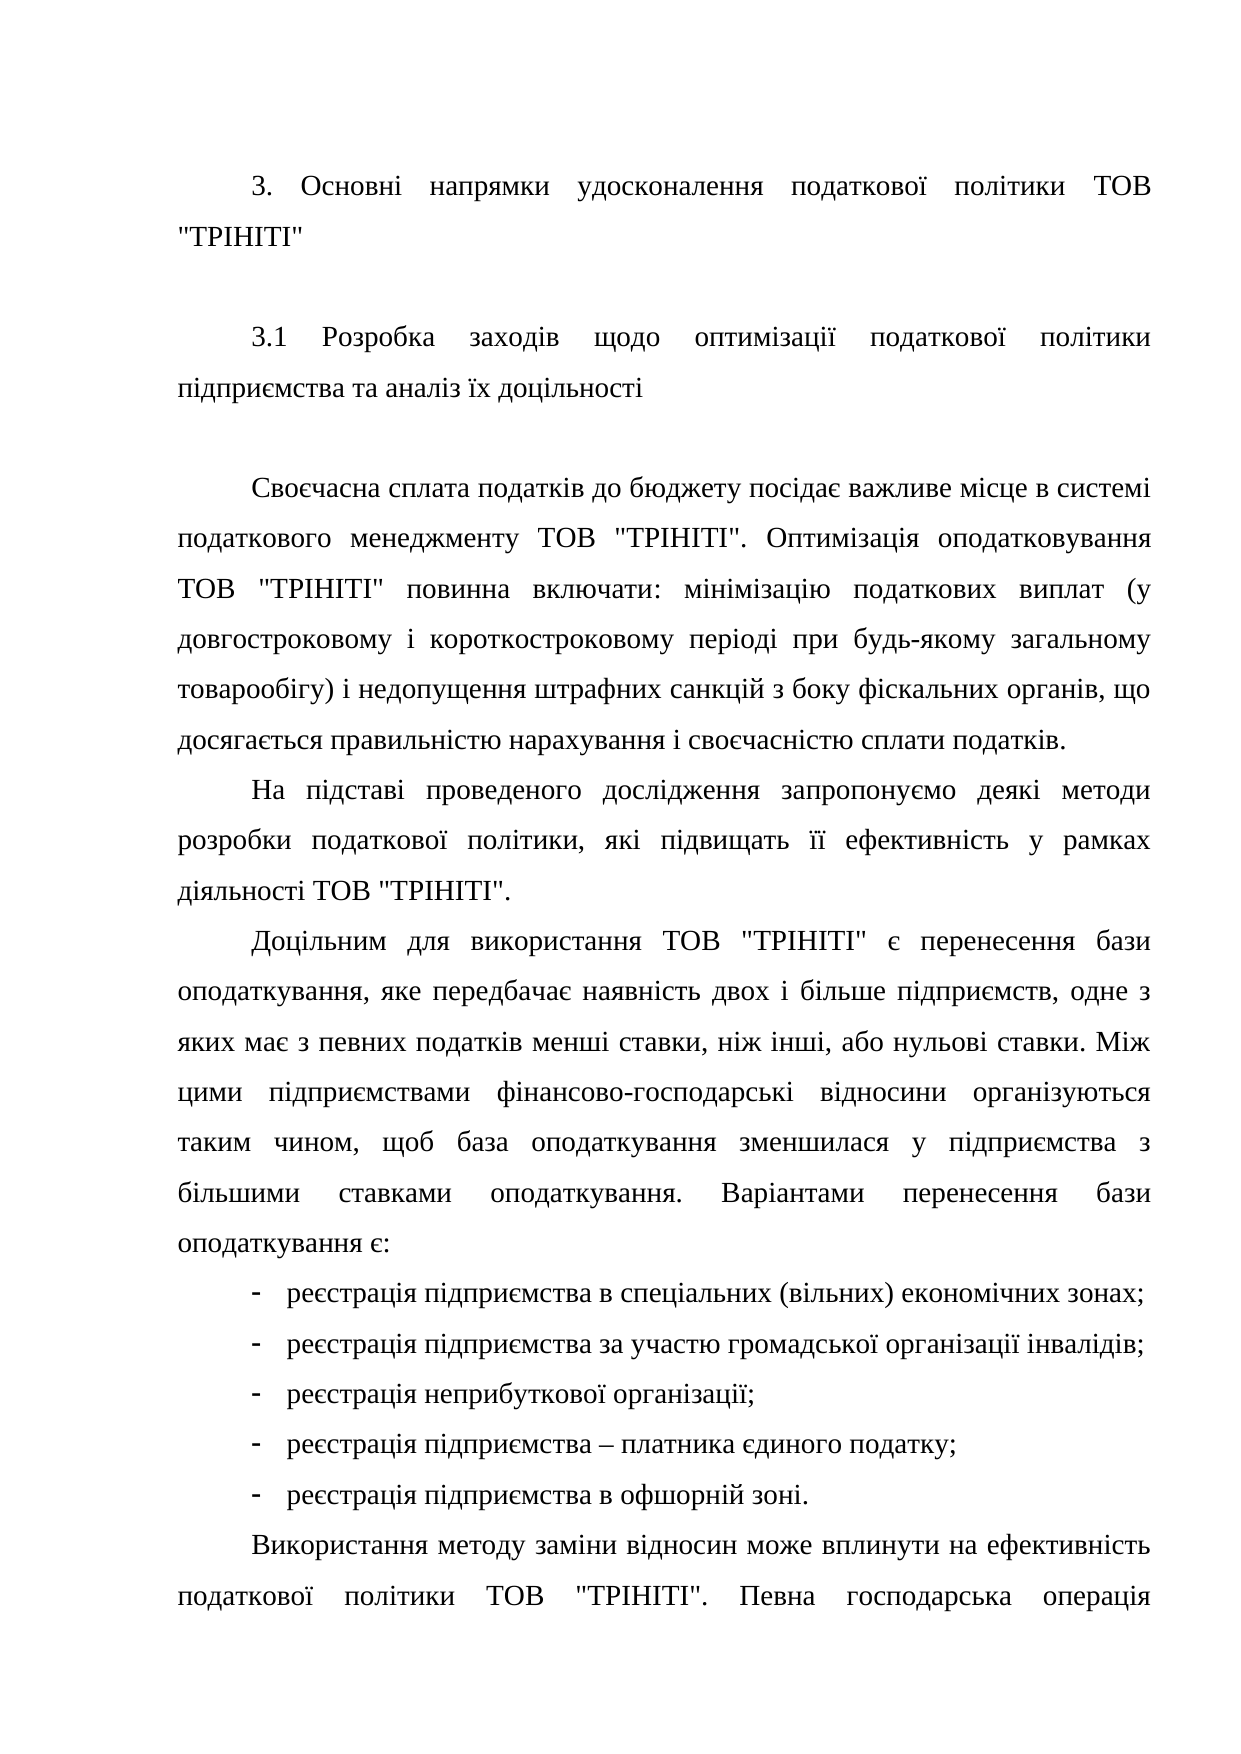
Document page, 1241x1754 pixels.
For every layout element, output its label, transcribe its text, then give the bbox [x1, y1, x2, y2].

list реєстрація підприємства в спеціальних (вільних) економічних зонах; [177, 1275, 1152, 1309]
text Своєчасна сплата податків до бюджету посідає важливе місце в системі податкового менеджменту ТОВ "ТРІНІТІ". Оптимізація оподатковування ТОВ "ТРІНІТІ" повинна включати: мінімізацію податкових виплат (у довгостроковому і короткостроковому періоді при будь-якому загальному товарообігу) і недопущення штрафних санкцій з боку фіскальних органів, що досягається правильністю нарахування і своєчасністю сплати податків. [177, 470, 1152, 755]
text 3.1 Розробка заходів щодо оптимізації податкової політики підприємства та аналіз їх доцільності [177, 319, 1152, 403]
list реєстрація підприємства – платника єдиного податку; [177, 1427, 1152, 1460]
list реєстрація неприбуткової організації; [177, 1376, 1152, 1410]
text На підставі проведеного дослідження запропонуємо деякі методи розробки податкової політики, які підвищать її ефективність у рамках діяльності ТОВ "ТРІНІТІ". [177, 772, 1152, 906]
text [177, 1527, 1152, 1611]
text Доцільним для використання ТОВ "ТРІНІТІ" є перенесення бази оподаткування, яке передбачає наявність двох і більше підприємств, одне з яких має з певних податків менші ставки, ніж інші, або нульові ставки. Між цими підприємствами фінансово-господарські відносини організуються таким чином, щоб база оподаткування зменшилася у підприємства з більшими ставками оподаткування. Варіантами перенесення бази оподаткування є: [177, 923, 1152, 1258]
list реєстрація підприємства в офшорній зоні. [177, 1477, 1152, 1511]
list реєстрація підприємства за участю громадської організації інвалідів; [177, 1326, 1152, 1359]
text 3. Основні напрямки удосконалення податкової політики ТОВ "ТРІНІТІ" [177, 168, 1152, 252]
